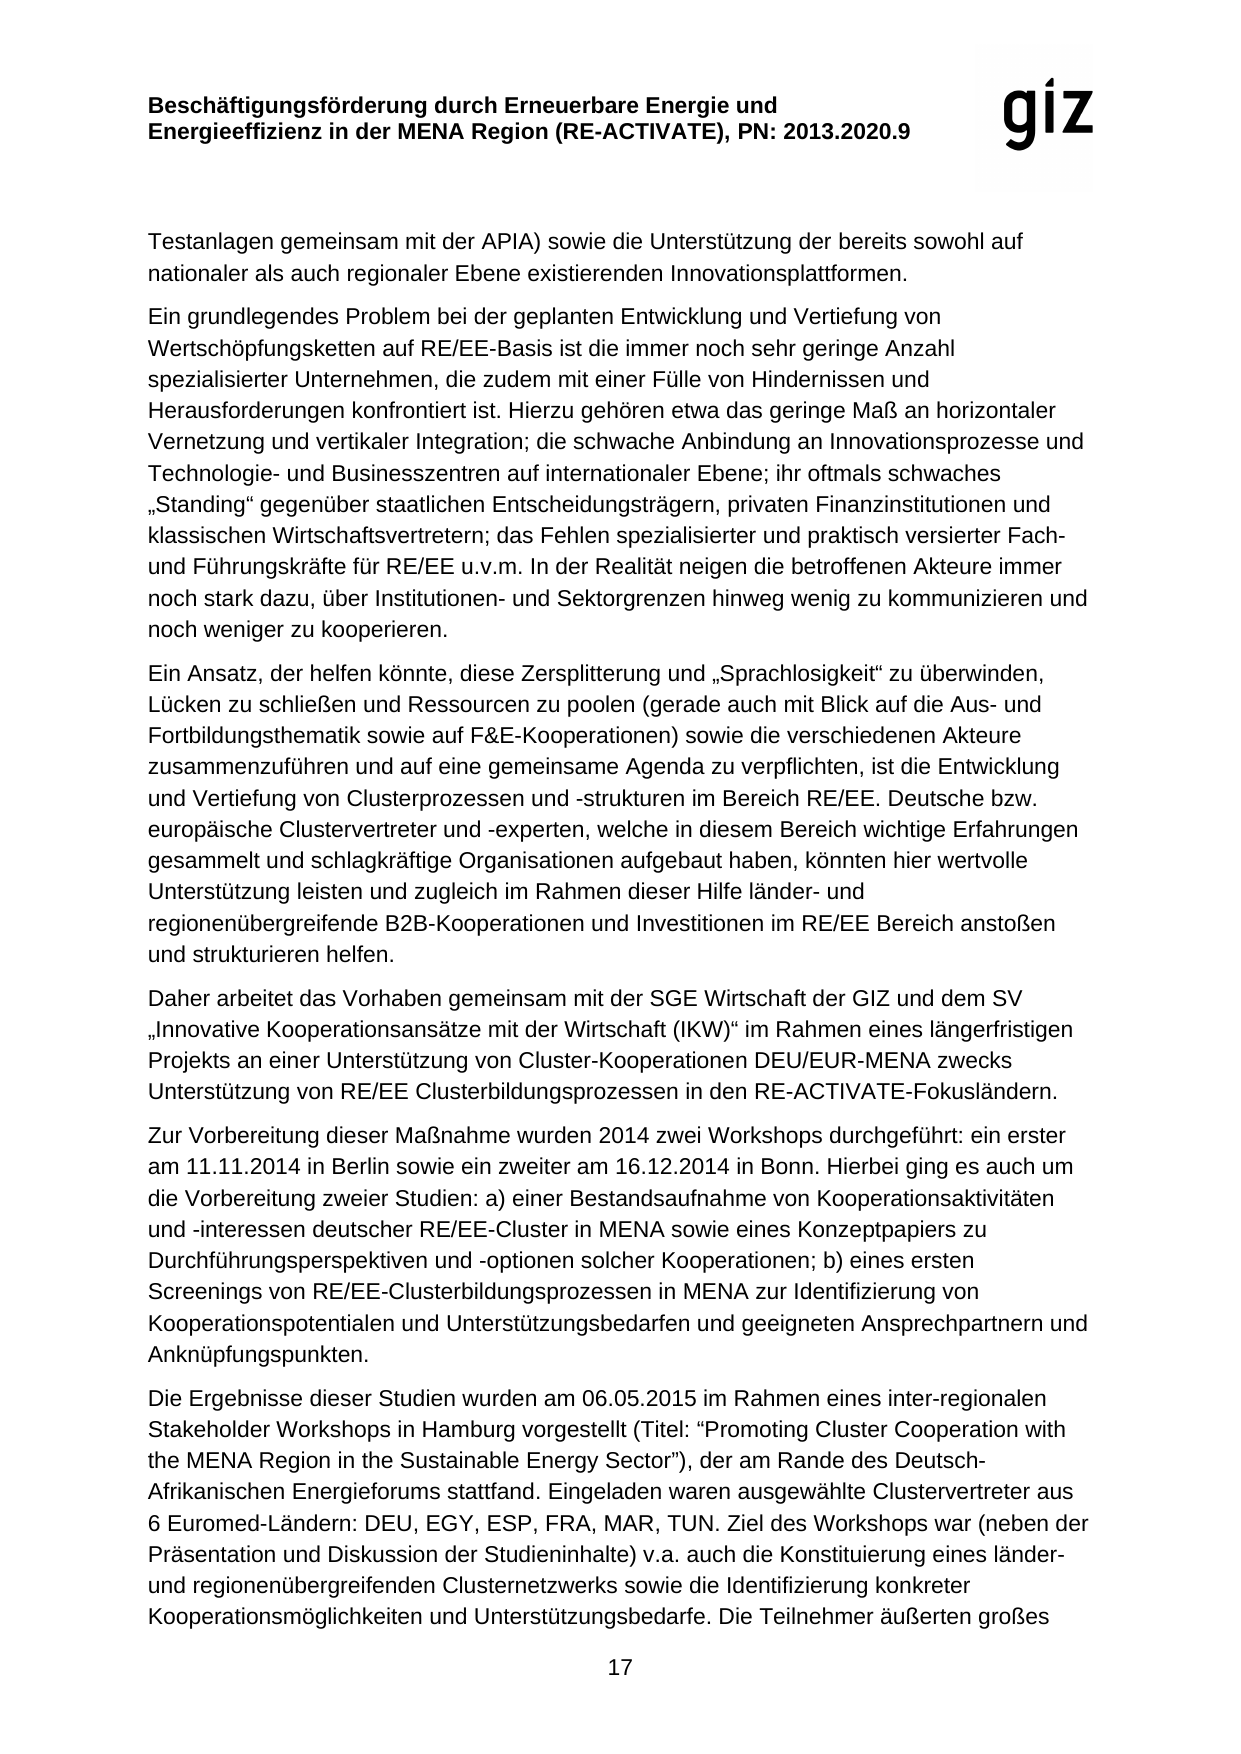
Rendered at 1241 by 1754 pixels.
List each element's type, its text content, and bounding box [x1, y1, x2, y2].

text Ein Ansatz, der helfen könnte, diese Zersplitterung und „Sprachlosigkeit“ zu überwinden, Lücken zu schließen und Ressourcen zu poolen (gerade auch mit Blick auf die Aus- und Fortbildungsthematik sowie auf F&E-Kooperationen) sowie die verschiedenen Akteure zusammenzuführen und auf eine gemeinsame Agenda zu verpflichten, ist die Entwicklung und Vertiefung von Clusterprozessen und -strukturen im Bereich RE/EE. Deutsche bzw. europäische Clustervertreter und -experten, welche in diesem Bereich wichtige Erfahrungen gesammelt und schlagkräftige Organisationen aufgebaut haben, könnten hier wertvolle Unterstützung leisten und zugleich im Rahmen dieser Hilfe länder- und regionenübergreifende B2B-Kooperationen und Investitionen im RE/EE Bereich anstoßen und strukturieren helfen. [148, 656, 1092, 968]
text Zur Vorbereitung dieser Maßnahme wurden 2014 zwei Workshops durchgeführt: ein erster am 11.11.2014 in Berlin sowie ein zweiter am 16.12.2014 in Bonn. Hierbei ging es auch um die Vorbereitung zweier Studien: a) einer Bestandsaufnahme von Kooperationsaktivitäten und -interessen deutscher RE/EE-Cluster in MENA sowie eines Konzeptpapiers zu Durchführungsperspektiven und -optionen solcher Kooperationen; b) eines ersten Screenings von RE/EE-Clusterbildungsprozessen in MENA zur Identifizierung von Kooperationspotentialen und Unterstützungsbedarfen und geeigneten Ansprechpartnern und Anknüpfungspunkten. [148, 1118, 1092, 1368]
text Daher arbeitet das Vorhaben gemeinsam mit der SGE Wirtschaft der GIZ und dem SV „Innovative Kooperationsansätze mit der Wirtschaft (IKW)“ im Rahmen eines längerfristigen Projekts an einer Unterstützung von Cluster-Kooperationen DEU/EUR-MENA zwecks Unterstützung von RE/EE Clusterbildungsprozessen in den RE-ACTIVATE-Fokusländern. [148, 981, 1092, 1106]
text Ein grundlegendes Problem bei der geplanten Entwicklung und Vertiefung von Wertschöpfungsketten auf RE/EE-Basis ist die immer noch sehr geringe Anzahl spezialisierter Unternehmen, die zudem mit einer Fülle von Hindernissen und Herausforderungen konfrontiert ist. Hierzu gehören etwa das geringe Maß an horizontaler Vernetzung und vertikaler Integration; die schwache Anbindung an Innovationsprozesse und Technologie- und Businesszentren auf internationaler Ebene; ihr oftmals schwaches „Standing“ gegenüber staatlichen Entscheidungsträgern, privaten Finanzinstitutionen und klassischen Wirtschaftsvertretern; das Fehlen spezialisierter und praktisch versierter Fach- und Führungskräfte für RE/EE u.v.m. In der Realität neigen die betroffenen Akteure immer noch stark dazu, über Institutionen- und Sektorgrenzen hinweg wenig zu kommunizieren und noch weniger zu kooperieren. [148, 300, 1092, 643]
picture [974, 44, 1093, 192]
